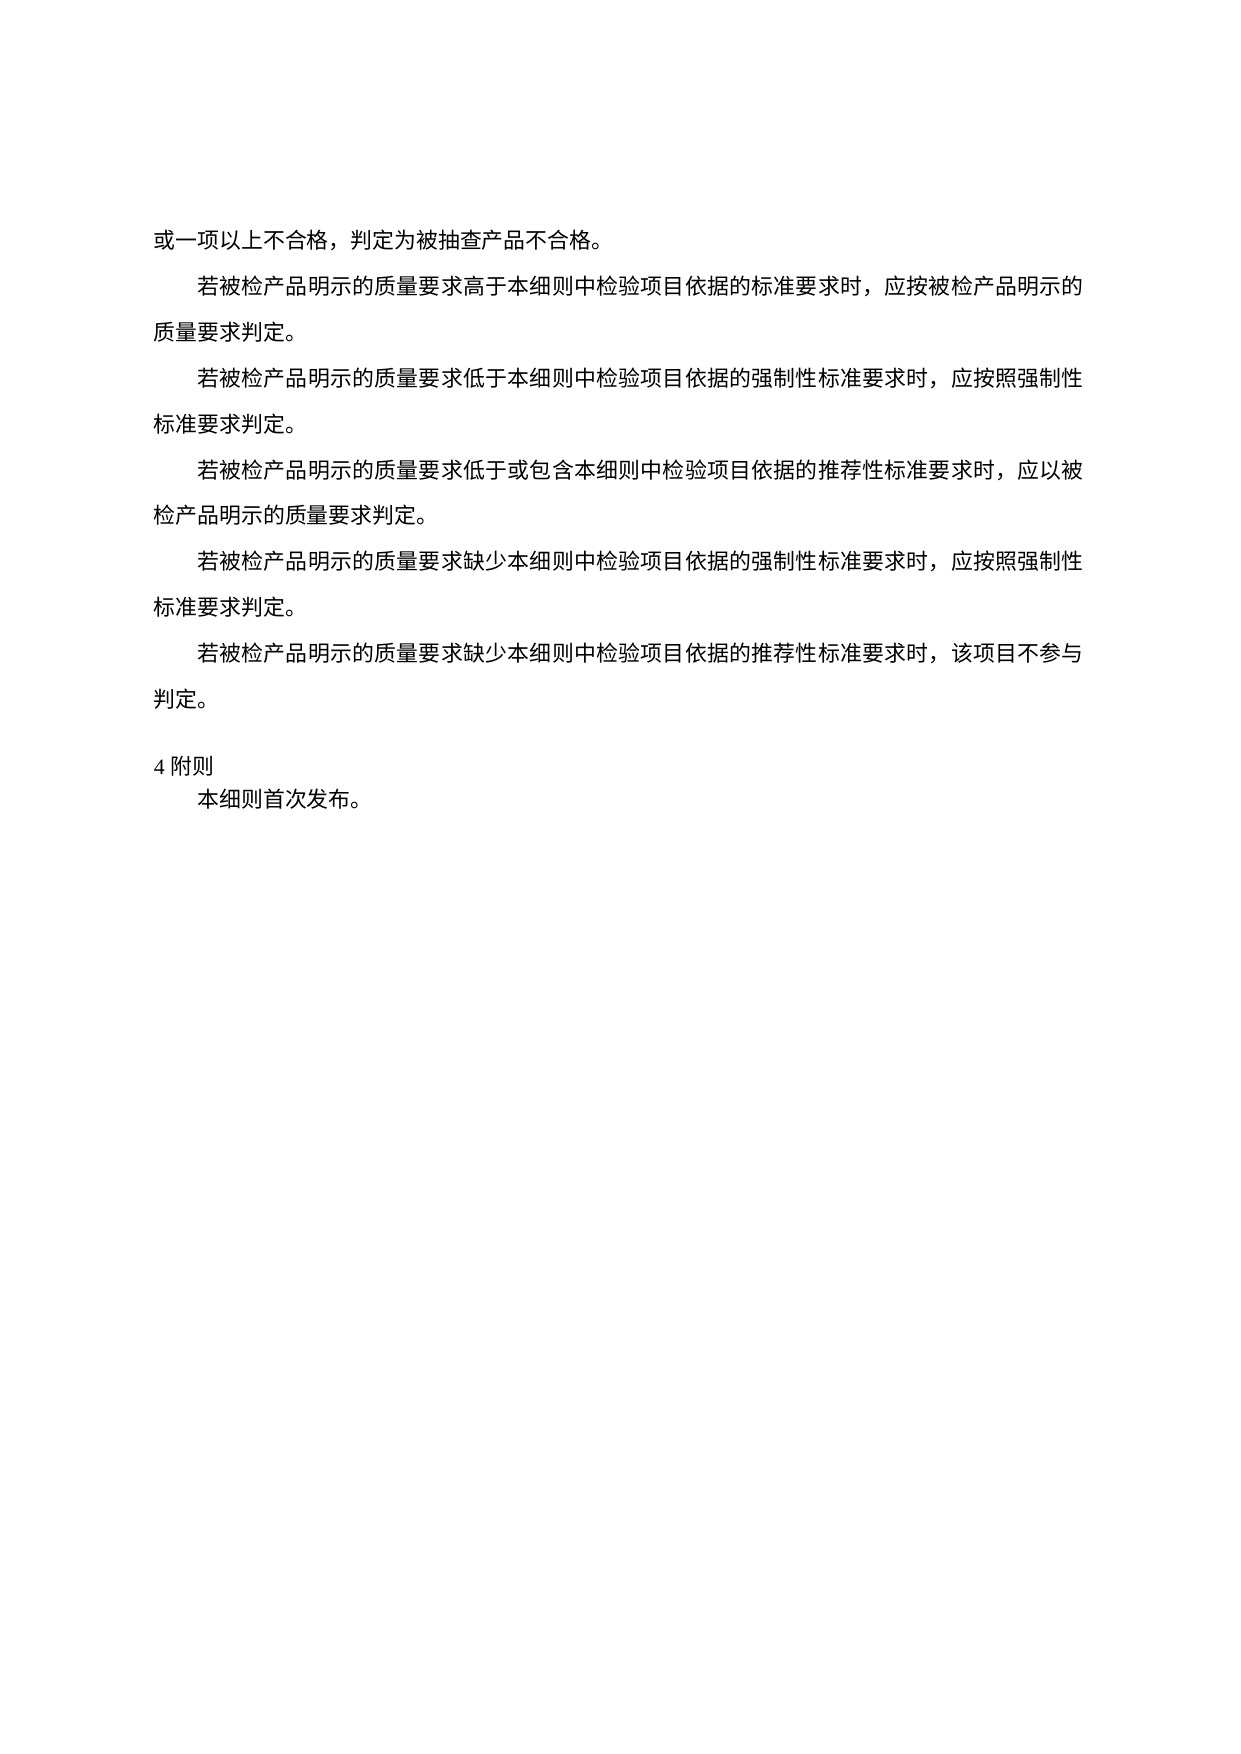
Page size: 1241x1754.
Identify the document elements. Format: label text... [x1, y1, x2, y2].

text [153, 212, 1087, 258]
text 本细则首次发布。 [153, 781, 1087, 814]
text 若被检产品明示的质量要求低于本细则中检验项目依据的强制性标准要求时，应按照强制性标准要求判定。 [153, 350, 1087, 441]
text 若被检产品明示的质量要求低于或包含本细则中检验项目依据的推荐性标准要求时，应以被检产品明示的质量要求判定。 [153, 441, 1087, 533]
text 4 附则 [153, 749, 1087, 781]
text 若被检产品明示的质量要求高于本细则中检验项目依据的标准要求时，应按被检产品明示的质量要求判定。 [153, 258, 1087, 350]
text 若被检产品明示的质量要求缺少本细则中检验项目依据的推荐性标准要求时，该项目不参与判定。 [153, 625, 1087, 716]
text 若被检产品明示的质量要求缺少本细则中检验项目依据的强制性标准要求时，应按照强制性标准要求判定。 [153, 533, 1087, 625]
